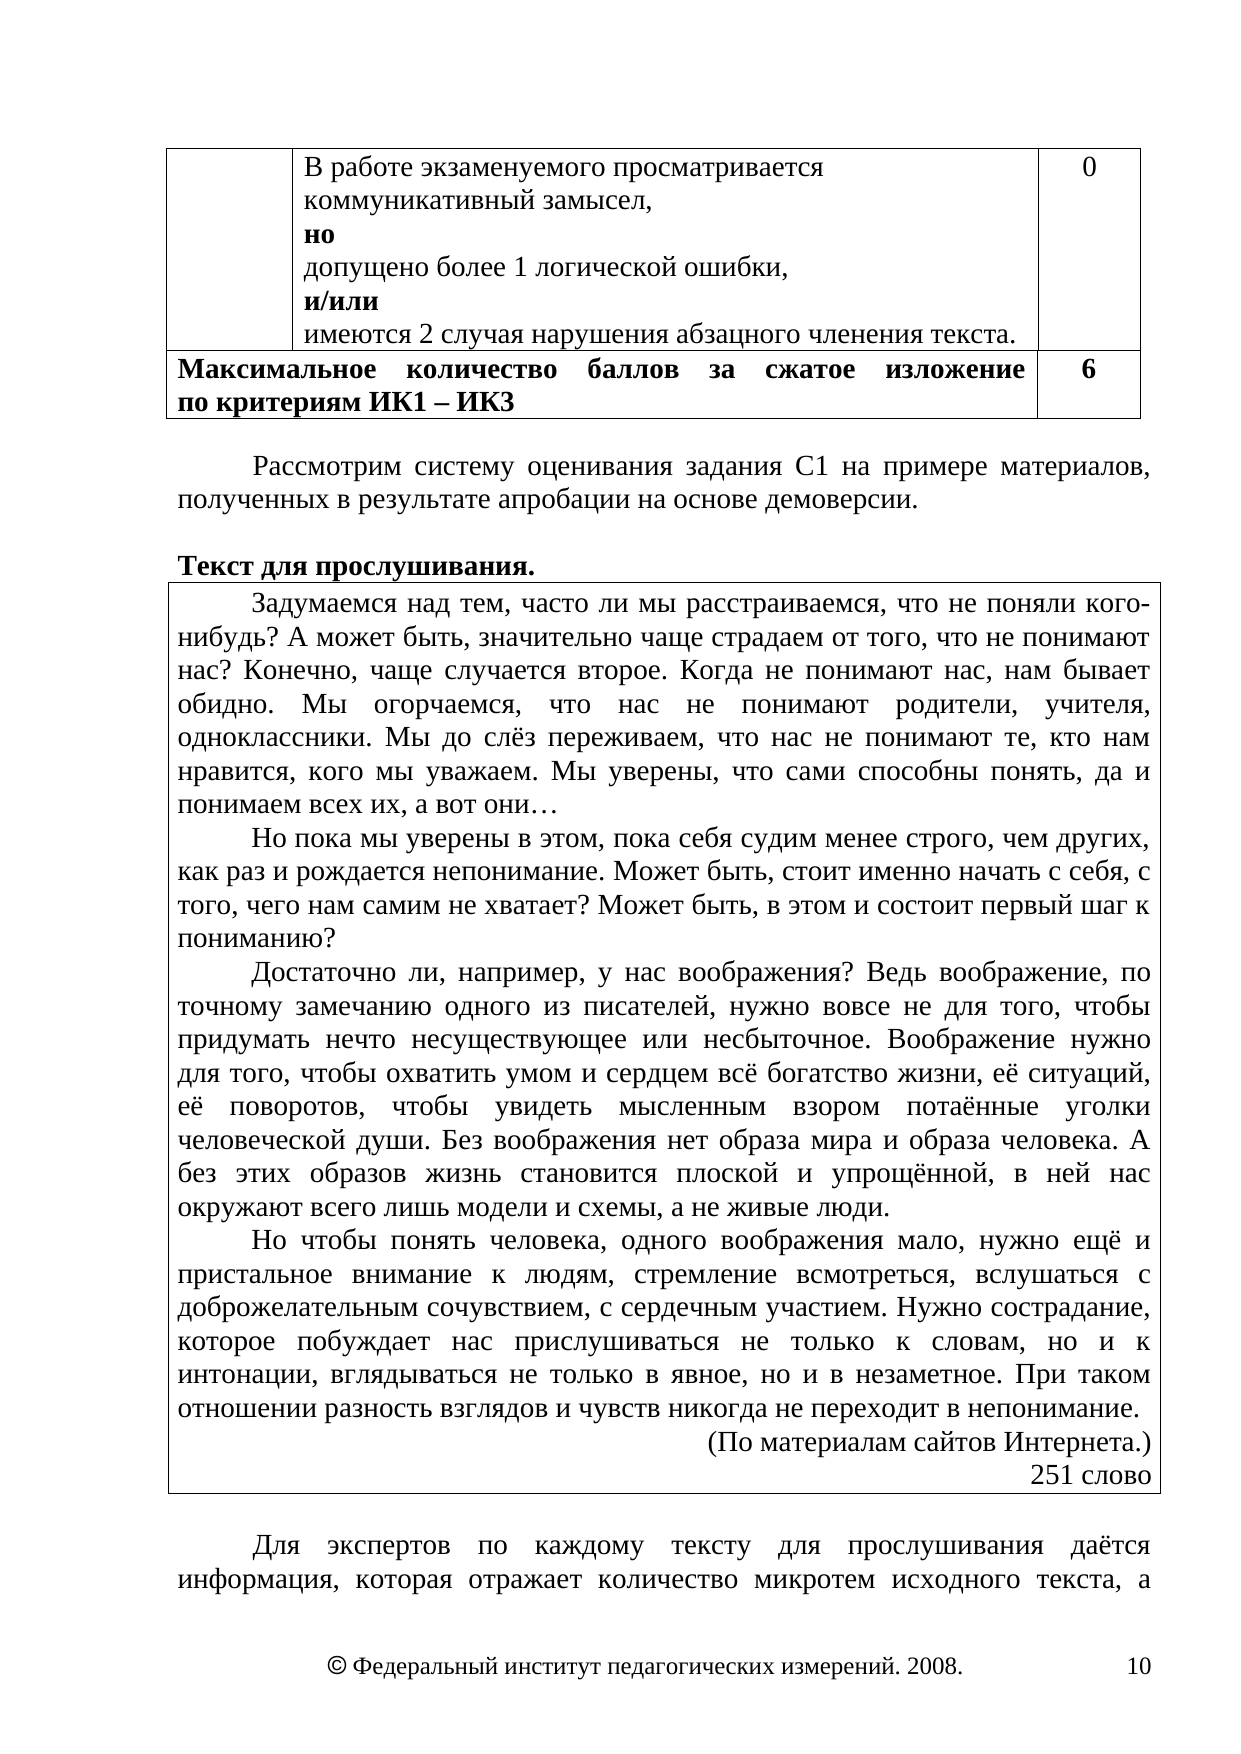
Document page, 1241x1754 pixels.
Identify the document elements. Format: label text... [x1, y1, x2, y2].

text Но пока мы уверены в этом, пока себя судим менее строго, чем других, как раз и рождается непонимание. Может быть, стоит именно начать с себя, с того, чего нам самим не хватает? Может быть, в этом и состоит первый шаг к пониманию? [177, 820, 1152, 954]
table_cell 0 [1039, 149, 1140, 350]
text (По материалам сайтов Интернета.) [177, 1424, 1152, 1454]
table_cell Максимальное количество баллов за сжатое изложение по критериям ИК1 – ИК3 [167, 351, 1037, 418]
text Достаточно ли, например, у нас воображения? Ведь воображение, по точному замечанию одного из писателей, нужно вовсе не для того, чтобы придумать нечто несуществующее или несбыточное. Воображение нужно для того, чтобы охватить умом и сердцем всё богатство жизни, её ситуаций, её поворотов, чтобы увидеть мысленным взором потаённые уголки человеческой души. Без воображения нет образа мира и образа человека. А без этих образов жизнь становится плоской и упрощённой, в ней нас окружают всего лишь модели и схемы, а не живые люди. [177, 954, 1152, 1222]
text Рассмотрим систему оценивания задания С1 на примере материалов, полученных в результате апробации на основе демоверсии. [177, 448, 1152, 515]
table_cell В работе экзаменуемого просматривается коммуникативный замысел, но допущено более 1 логической ошибки, и/или имеются 2 случая нарушения абзацного членения текста. [293, 149, 1038, 350]
text Текст для прослушивания. [177, 548, 1152, 582]
table_cell 6 [1038, 351, 1140, 418]
text Но чтобы понять человека, одного воображения мало, нужно ещё и пристальное внимание к людям, стремление всмотреться, вслушаться с доброжелательным сочувствием, с сердечным участием. Нужно сострадание, которое побуждает нас прислушиваться не только к словам, но и к интонации, вглядываться не только в явное, но и в незаметное. При таком отношении разность взглядов и чувств никогда не переходит в непонимание. [177, 1222, 1152, 1424]
text Задумаемся над тем, часто ли мы расстраиваемся, что не поняли кого-нибудь? А может быть, значительно чаще страдаем от того, что не понимают нас? Конечно, чаще случается второе. Когда не понимают нас, нам бывает обидно. Мы огорчаемся, что нас не понимают родители, учителя, одноклассники. Мы до слёз переживаем, что нас не понимают те, кто нам нравится, кого мы уважаем. Мы уверены, что сами способны понять, да и понимаем всех их, а вот они… [169, 583, 1160, 820]
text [177, 1527, 1152, 1594]
text 251 слово [169, 1454, 1160, 1493]
